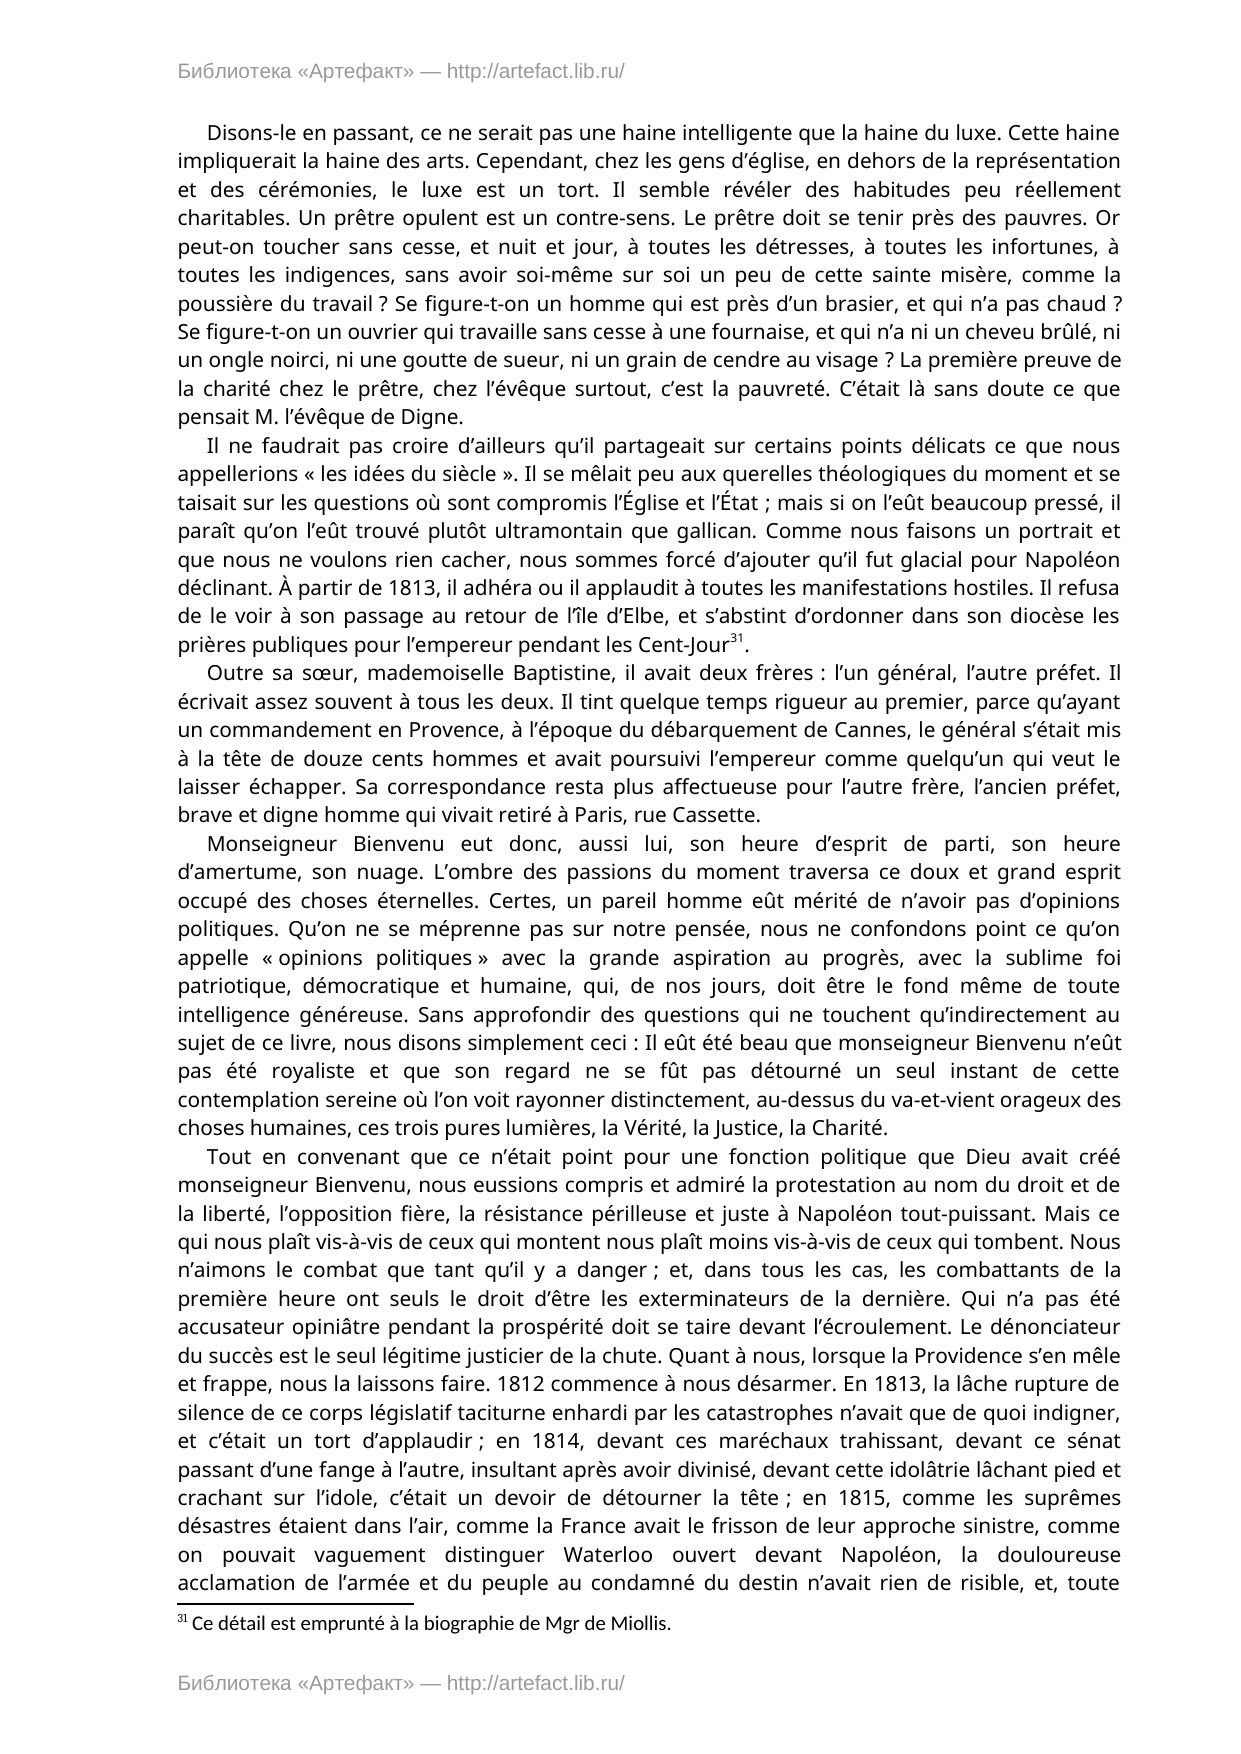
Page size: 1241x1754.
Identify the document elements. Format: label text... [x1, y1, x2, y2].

text Outre sa sœur, mademoiselle Baptistine, il avait deux frères : l’un général, l’autre préfet. Il écrivait assez souvent à tous les deux. Il tint quelque temps rigueur au premier, parce qu’ayant un commandement en Provence, à l’époque du débarquement de Cannes, le général s’était mis à la tête de douze cents hommes et avait poursuivi l’empereur comme quelqu’un qui veut le laisser échapper. Sa correspondance resta plus affectueuse pour l’autre frère, l’ancien préfet, brave et digne homme qui vivait retiré à Paris, rue Cassette. [177, 658, 1122, 829]
text Il ne faudrait pas croire d’ailleurs qu’il partageait sur certains points délicats ce que nous appellerions « les idées du siècle ». Il se mêlait peu aux querelles théologiques du moment et se taisait sur les questions où sont compromis l’Église et l’État ; mais si on l’eût beaucoup pressé, il paraît qu’on l’eût trouvé plutôt ultramontain que gallican. Comme nous faisons un portrait et que nous ne voulons rien cacher, nous sommes forcé d’ajouter qu’il fut glacial pour Napoléon déclinant. À partir de 1813, il adhéra ou il applaudit à toutes les manifestations hostiles. Il refusa de le voir à son passage au retour de l’île d’Elbe, et s’abstint d’ordonner dans son diocèse les prières publiques pour l’empereur pendant les Cent-Jour. [177, 431, 1122, 658]
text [177, 1142, 1122, 1597]
text Monseigneur Bienvenu eut donc, aussi lui, son heure d’esprit de parti, son heure d’amertume, son nuage. L’ombre des passions du moment traversa ce doux et grand esprit occupé des choses éternelles. Certes, un pareil homme eût mérité de n’avoir pas d’opinions politiques. Qu’on ne se méprenne pas sur notre pensée, nous ne confondons point ce qu’on appelle « opinions politiques » avec la grande aspiration au progrès, avec la sublime foi patriotique, démocratique et humaine, qui, de nos jours, doit être le fond même de toute intelligence généreuse. Sans approfondir des questions qui ne touchent qu’indirectement au sujet de ce livre, nous disons simplement ceci : Il eût été beau que monseigneur Bienvenu n’eût pas été royaliste et que son regard ne se fût pas détourné un seul instant de cette contemplation sereine où l’on voit rayonner distinctement, au-dessus du va-et-vient orageux des choses humaines, ces trois pures lumières, la Vérité, la Justice, la Charité. [177, 829, 1122, 1142]
text Disons-le en passant, ce ne serait pas une haine intelligente que la haine du luxe. Cette haine impliquerait la haine des arts. Cependant, chez les gens d’église, en dehors de la représentation et des cérémonies, le luxe est un tort. Il semble révéler des habitudes peu réellement charitables. Un prêtre opulent est un contre-sens. Le prêtre doit se tenir près des pauvres. Or peut-on toucher sans cesse, et nuit et jour, à toutes les détresses, à toutes les infortunes, à toutes les indigences, sans avoir soi-même sur soi un peu de cette sainte misère, comme la poussière du travail ? Se figure-t-on un homme qui est près d’un brasier, et qui n’a pas chaud ? Se figure-t-on un ouvrier qui travaille sans cesse à une fournaise, et qui n’a ni un cheveu brûlé, ni un ongle noirci, ni une goutte de sueur, ni un grain de cendre au visage ? La première preuve de la charité chez le prêtre, chez l’évêque surtout, c’est la pauvreté. C’était là sans doute ce que pensait M. l’évêque de Digne. [177, 118, 1122, 431]
